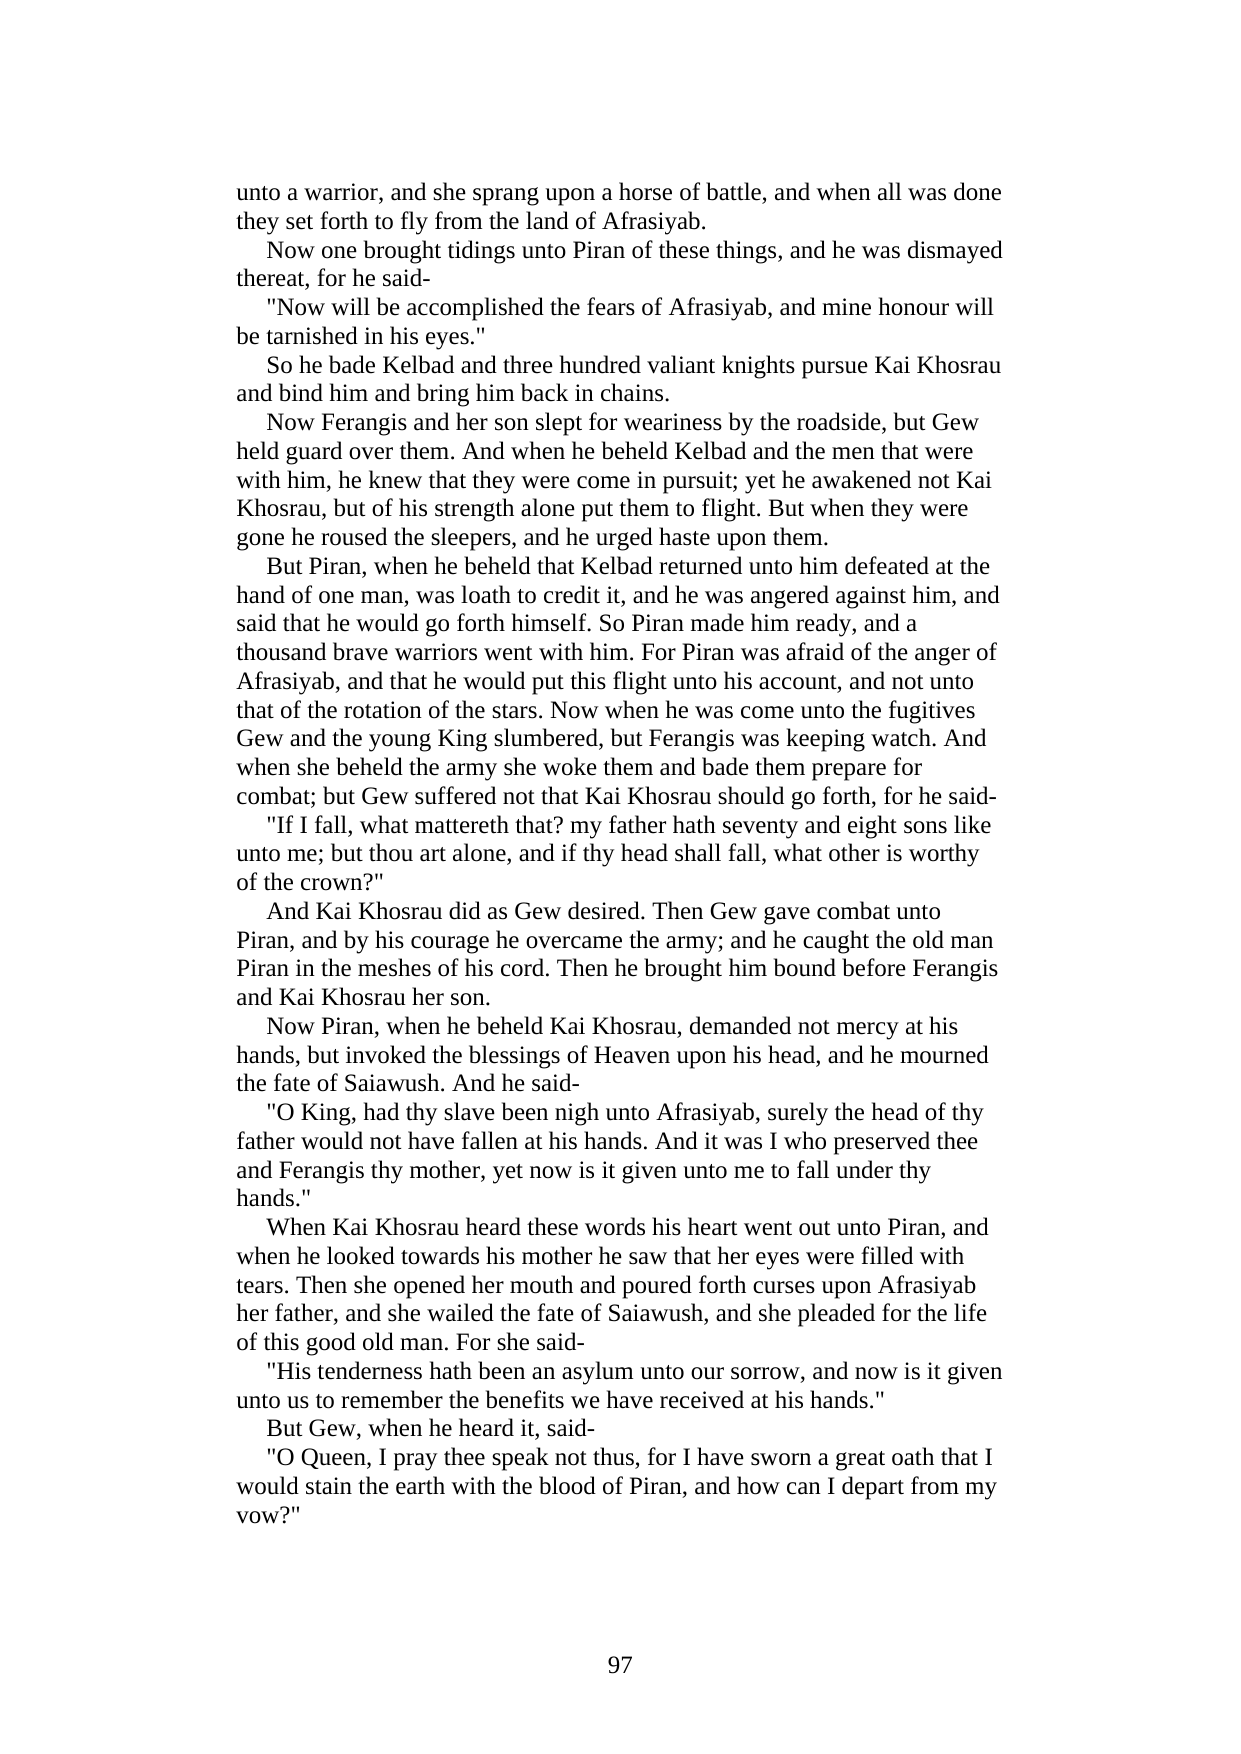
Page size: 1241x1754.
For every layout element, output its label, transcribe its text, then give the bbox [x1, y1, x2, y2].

text "His tenderness hath been an asylum unto our sorrow, and now is it given unto us to remember the benefits we have received at his hands." [236, 1356, 1004, 1413]
text "O Queen, I pray thee speak not thus, for I have sworn a great oath that I would stain the earth with the blood of Piran, and how can I depart from my vow?" [236, 1442, 1004, 1528]
text "O King, had thy slave been nigh unto Afrasiyab, surely the head of thy father would not have fallen at his hands. And it was I who preserved thee and Ferangis thy mother, yet now is it given unto me to fall under thy hands." [236, 1097, 1004, 1212]
text And Kai Khosrau did as Gew desired. Then Gew gave combat unto Piran, and by his courage he overcame the army; and he caught the old man Piran in the meshes of his cord. Then he brought him bound before Ferangis and Kai Khosrau her son. [236, 896, 1004, 1011]
text Now Piran, when he beheld Kai Khosrau, demanded not mercy at his hands, but invoked the blessings of Heaven upon his head, and he mourned the fate of Saiawush. And he said- [236, 1011, 1004, 1097]
text Now one brought tidings unto Piran of these things, and he was dismayed thereat, for he said- [236, 235, 1004, 292]
text When Kai Khosrau heard these words his heart went out unto Piran, and when he looked towards his mother he saw that her eyes were filled with tears. Then she opened her mouth and poured forth curses upon Afrasiyab her father, and she wailed the fate of Saiawush, and she pleaded for the life of this good old man. For she said- [236, 1212, 1004, 1356]
text But Piran, when he beheld that Kelbad returned unto him defeated at the hand of one man, was loath to credit it, and he was angered against him, and said that he would go forth himself. So Piran made him ready, and a thousand brave warriors went with him. For Piran was afraid of the anger of Afrasiyab, and that he would put this flight unto his account, and not unto that of the rotation of the stars. Now when he was come unto the fugitives Gew and the young King slumbered, but Ferangis was keeping watch. And when she beheld the army she woke them and bade them prepare for combat; but Gew suffered not that Kai Khosrau should go forth, for he said- [236, 551, 1004, 810]
text "Now will be accomplished the fears of Afrasiyab, and mine honour will be tarnished in his eyes." [236, 292, 1004, 350]
text But Gew, when he heard it, said- [236, 1413, 1004, 1442]
text Now Ferangis and her son slept for weariness by the roadside, but Gew held guard over them. And when he beheld Kelbad and the men that were with him, he knew that they were come in pursuit; yet he awakened not Kai Khosrau, but of his strength alone put them to flight. But when they were gone he roused the sleepers, and he urged haste upon them. [236, 407, 1004, 551]
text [236, 177, 1004, 235]
text "If I fall, what mattereth that? my father hath seventy and eight sons like unto me; but thou art alone, and if thy head shall fall, what other is worthy of the crown?" [236, 810, 1004, 896]
text So he bade Kelbad and three hundred valiant knights pursue Kai Khosrau and bind him and bring him back in chains. [236, 350, 1004, 407]
